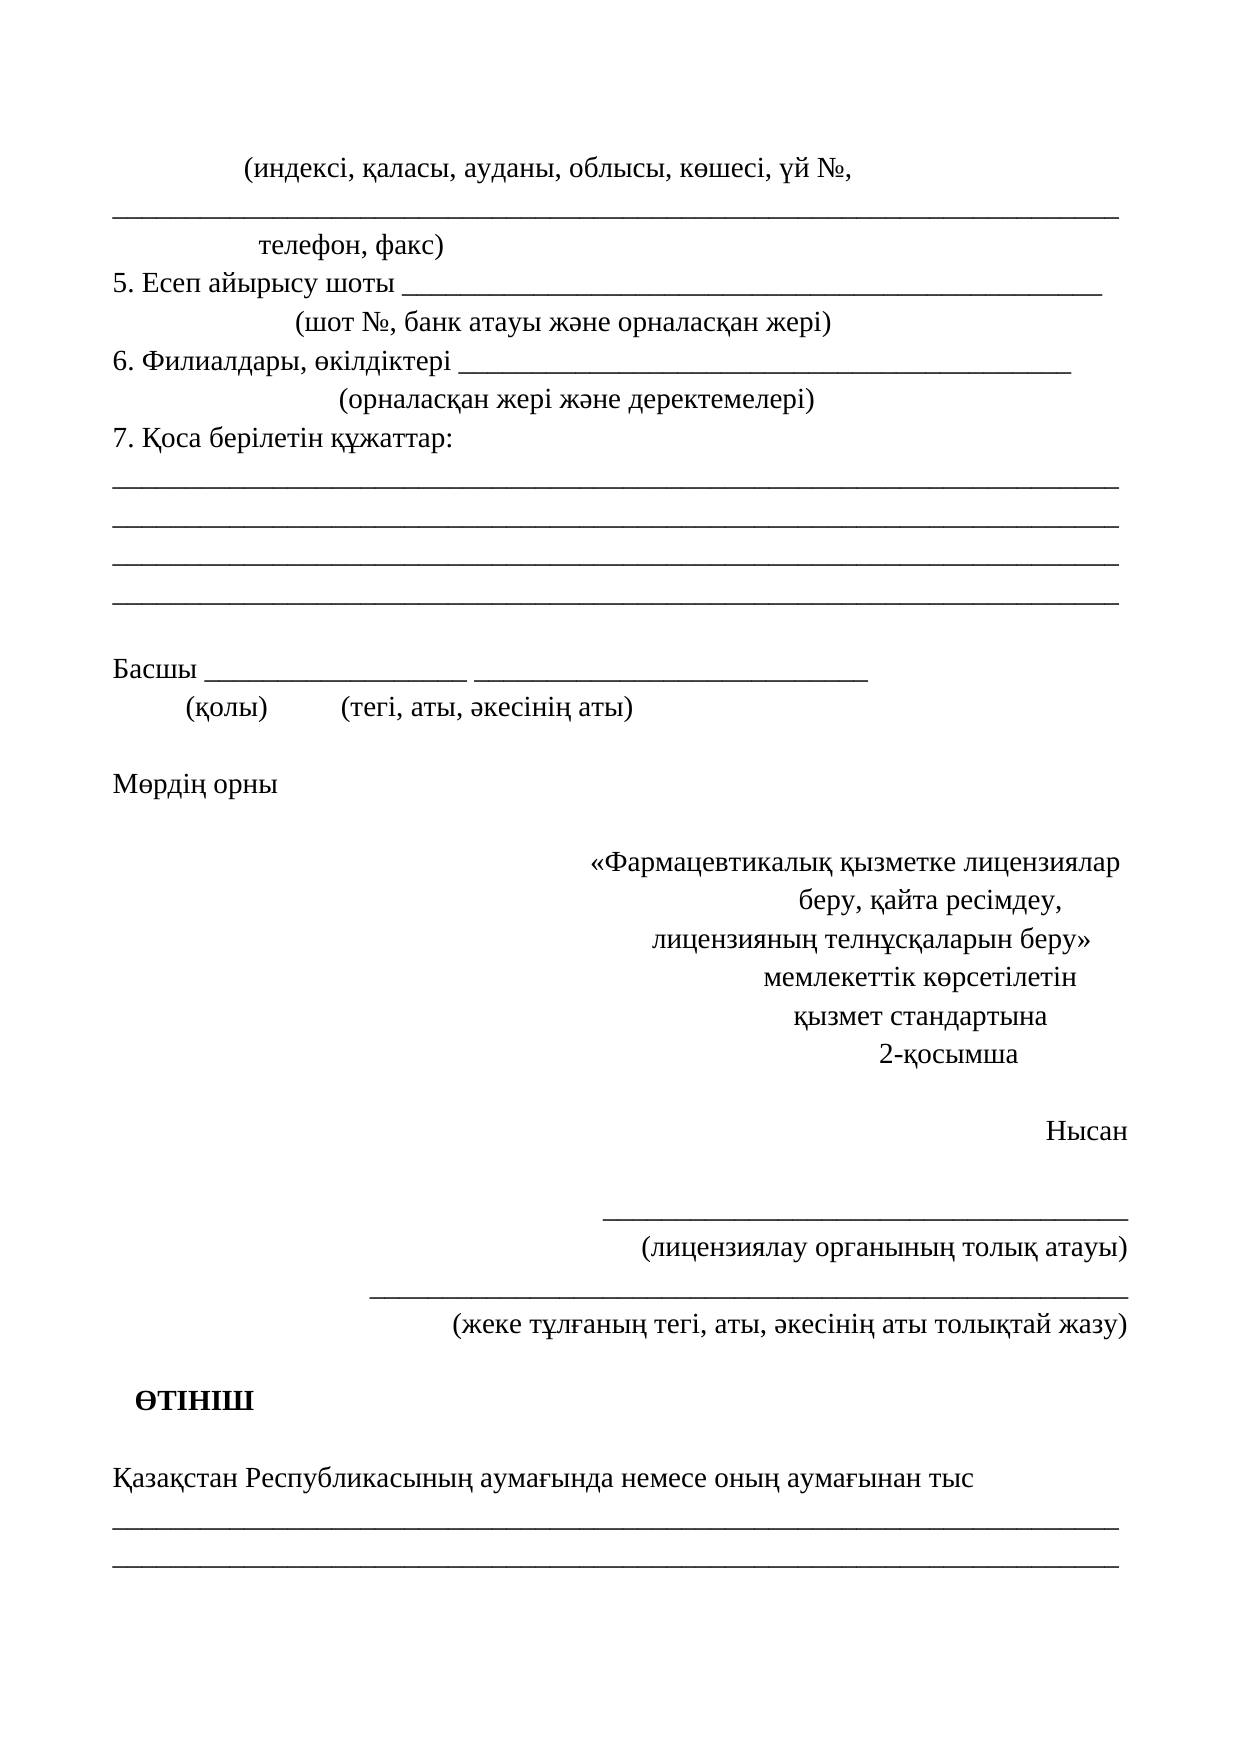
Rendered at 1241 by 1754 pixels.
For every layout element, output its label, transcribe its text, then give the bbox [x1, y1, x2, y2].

text ӨТІНІШ [112, 1383, 1128, 1417]
text Мөрдің орны [112, 767, 1128, 800]
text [112, 150, 1128, 607]
text Басшы __________________ ___________________________ (қолы) (тегі, аты, әкесінің аты) [112, 651, 1128, 723]
text «Фармацевтикалық қызметке лицензиялар беру, қайта ресімдеу, лицензияның телнұсқаларын беру» мемлекеттік көрсетілетін қызмет стандартына 2-қосымша [112, 844, 1128, 1070]
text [112, 1460, 1128, 1571]
text ____________________________________ (лицензиялау органының толық атауы) ____________________________________________________ (жеке тұлғаның тегі, аты, әкесінің аты толықтай жазу) [112, 1191, 1128, 1340]
text Нысан [112, 1113, 1128, 1147]
